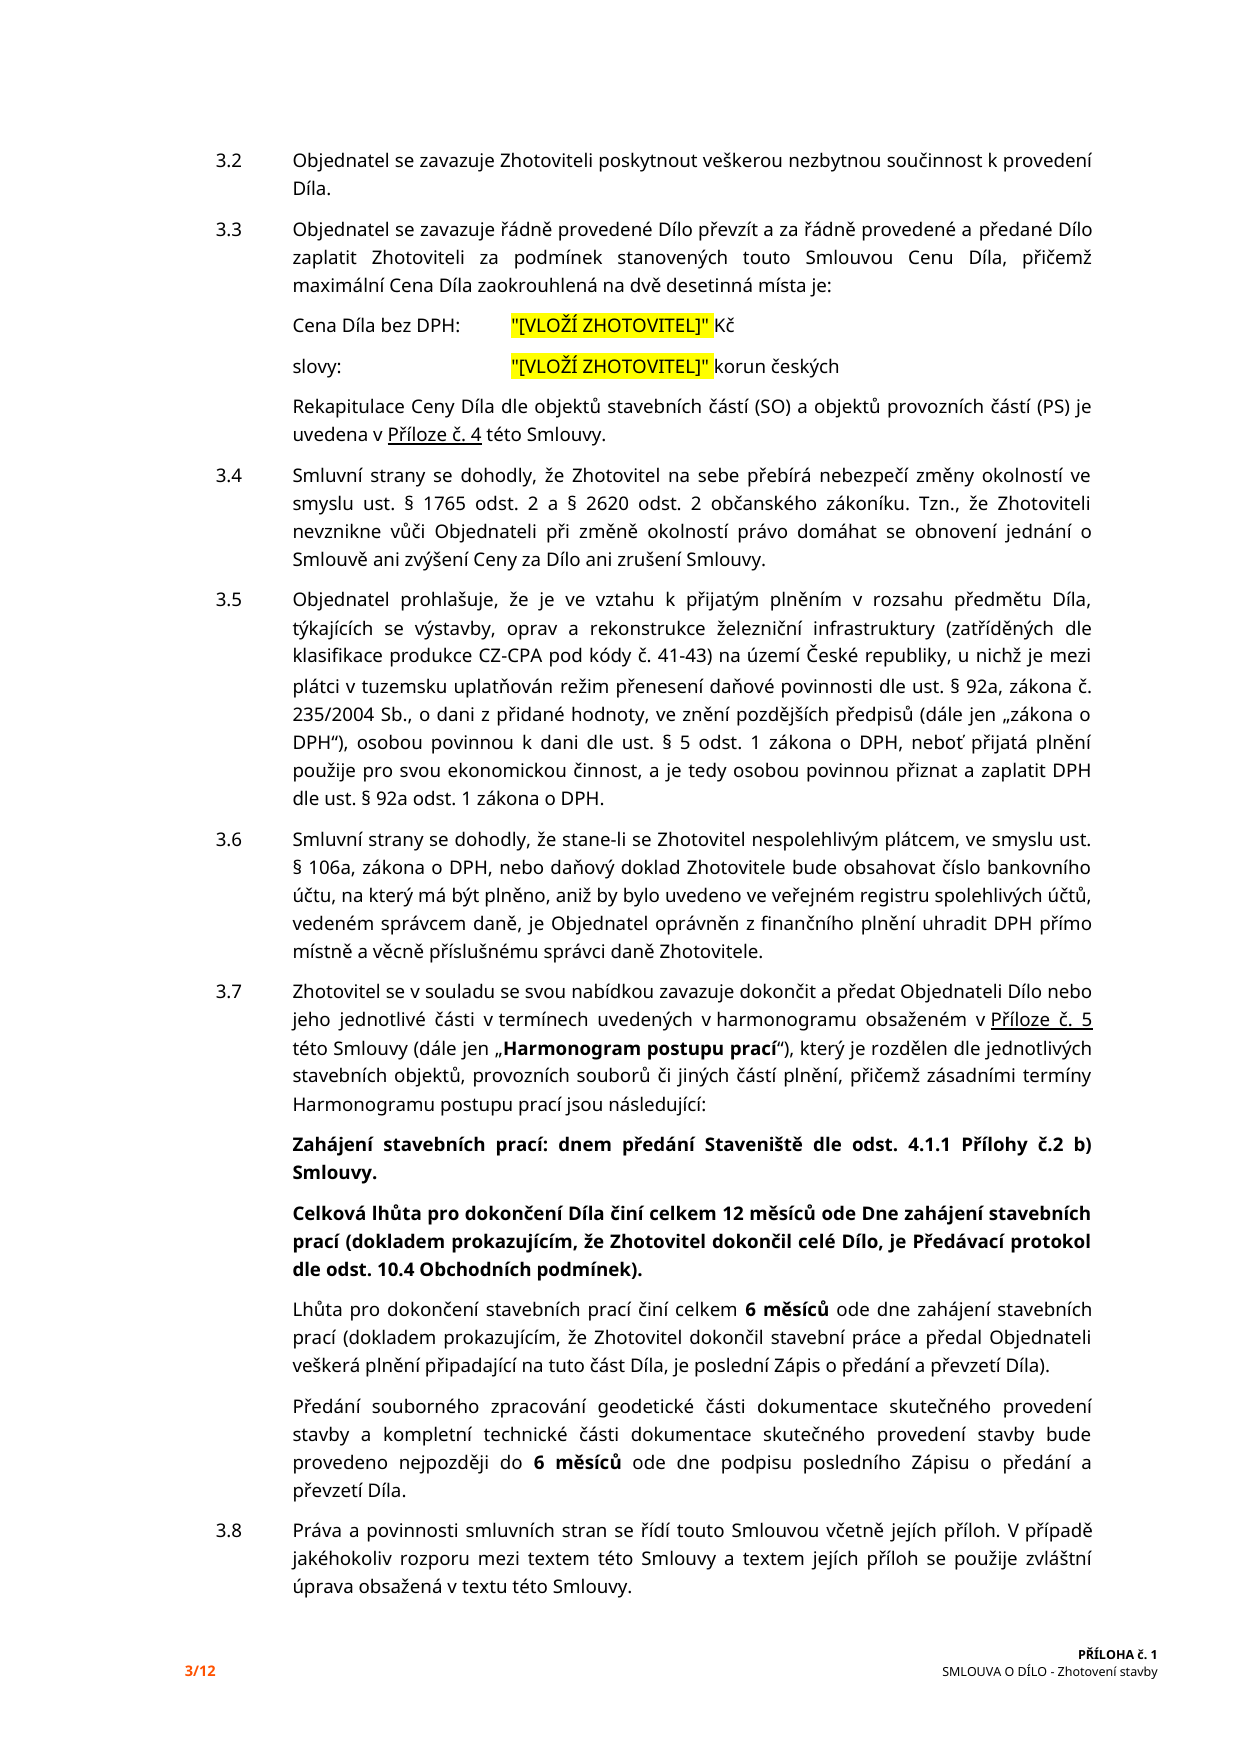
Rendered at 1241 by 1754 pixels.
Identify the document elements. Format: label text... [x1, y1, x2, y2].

text slovy: korun českých [292, 353, 511, 379]
text Rekapitulace Ceny Díla dle objektů stavebních částí (SO) a objektů provozních částí (PS) je uvedena v Příloze č. 4 této Smlouvy. [292, 394, 1093, 447]
text slovy: korun českých [714, 353, 1093, 379]
text Objednatel se zavazuje řádně provedené Dílo převzít a za řádně provedené a předané Dílo zaplatit Zhotoviteli za podmínek stanovených touto Smlouvou Cenu Díla, přičemž maximální Cena Díla zaokrouhlená na dvě desetinná místa je: [216, 216, 1093, 298]
text Cena Díla bez DPH: Kč [292, 313, 511, 338]
text Smluvní strany se dohodly, že Zhotovitel na sebe přebírá nebezpečí změny okolností ve smyslu ust. § 1765 odst. 2 a § 2620 odst. 2 občanského zákoníku. Tzn., že Zhotoviteli nevznikne vůči Objednateli při změně okolností právo domáhat se obnovení jednání o Smlouvě ani zvýšení Ceny za Dílo ani zrušení Smlouvy. [216, 462, 1093, 572]
text Smluvní strany se dohodly, že stane-li se Zhotovitel nespolehlivým plátcem, ve smyslu ust. § 106a, zákona o DPH, nebo daňový doklad Zhotovitele bude obsahovat číslo bankovního účtu, na který má být plněno, aniž by bylo uvedeno ve veřejném registru spolehlivých účtů, vedeném správcem daně, je Objednatel oprávněn z finančního plnění uhradit DPH přímo místně a věcně příslušnému správci daně Zhotovitele. [216, 826, 1093, 964]
text Cena Díla bez DPH: Kč [714, 313, 1093, 338]
text Zhotovitel se v souladu se svou nabídkou zavazuje dokončit a předat Objednateli Dílo nebo jeho jednotlivé části v termínech uvedených v harmonogramu obsaženém v Příloze č. 5 této Smlouvy (dále jen „Harmonogram postupu prací“), který je rozdělen dle jednotlivých stavebních objektů, provozních souborů či jiných částí plnění, přičemž zásadními termíny Harmonogramu postupu prací jsou následující: [216, 979, 1093, 1116]
text Předání souborného zpracování geodetické části dokumentace skutečného provedení stavby a kompletní technické části dokumentace skutečného provedení stavby bude provedeno nejpozději do 6 měsíců ode dne podpisu posledního Zápisu o předání a převzetí Díla. [292, 1393, 1093, 1503]
text Práva a povinnosti smluvních stran se řídí touto Smlouvou včetně jejích příloh. V případě jakéhokoliv rozporu mezi textem této Smlouvy a textem jejích příloh se použije zvláštní úprava obsažená v textu této Smlouvy. [216, 1518, 1093, 1599]
text Zahájení stavebních prací: dnem předání Staveniště dle odst. 4.1.1 Přílohy č.2 b) Smlouvy. [292, 1131, 1093, 1185]
text Lhůta pro dokončení stavebních prací činí celkem 6 měsíců ode dne zahájení stavebních prací (dokladem prokazujícím, že Zhotovitel dokončil stavební práce a předal Objednateli veškerá plnění připadající na tuto část Díla, je poslední Zápis o předání a převzetí Díla). [292, 1296, 1093, 1378]
text Objednatel prohlašuje, že je ve vztahu k přijatým plněním v rozsahu předmětu Díla, týkajících se výstavby, oprav a rekonstrukce železniční infrastruktury (zatříděných dle klasifikace produkce CZ-CPA pod kódy č. 41-43) na území České republiky, u nichž je mezi plátci v tuzemsku uplatňován režim přenesení daňové povinnosti dle ust. § 92a, zákona č. 235/2004 Sb., o dani z přidané hodnoty, ve znění pozdějších předpisů (dále jen „zákona o DPH“), osobou povinnou k dani dle ust. § 5 odst. 1 zákona o DPH, neboť přijatá plnění použije pro svou ekonomickou činnost, a je tedy osobou povinnou přiznat a zaplatit DPH dle ust. § 92a odst. 1 zákona o DPH. [216, 587, 1093, 811]
text Celková lhůta pro dokončení Díla činí celkem 12 měsíců ode Dne zahájení stavebních prací (dokladem prokazujícím, že Zhotovitel dokončil celé Dílo, je Předávací protokol dle odst. 10.4 Obchodních podmínek). [292, 1200, 1093, 1281]
text Objednatel se zavazuje Zhotoviteli poskytnout veškerou nezbytnou součinnost k provedení Díla. [216, 147, 1093, 201]
